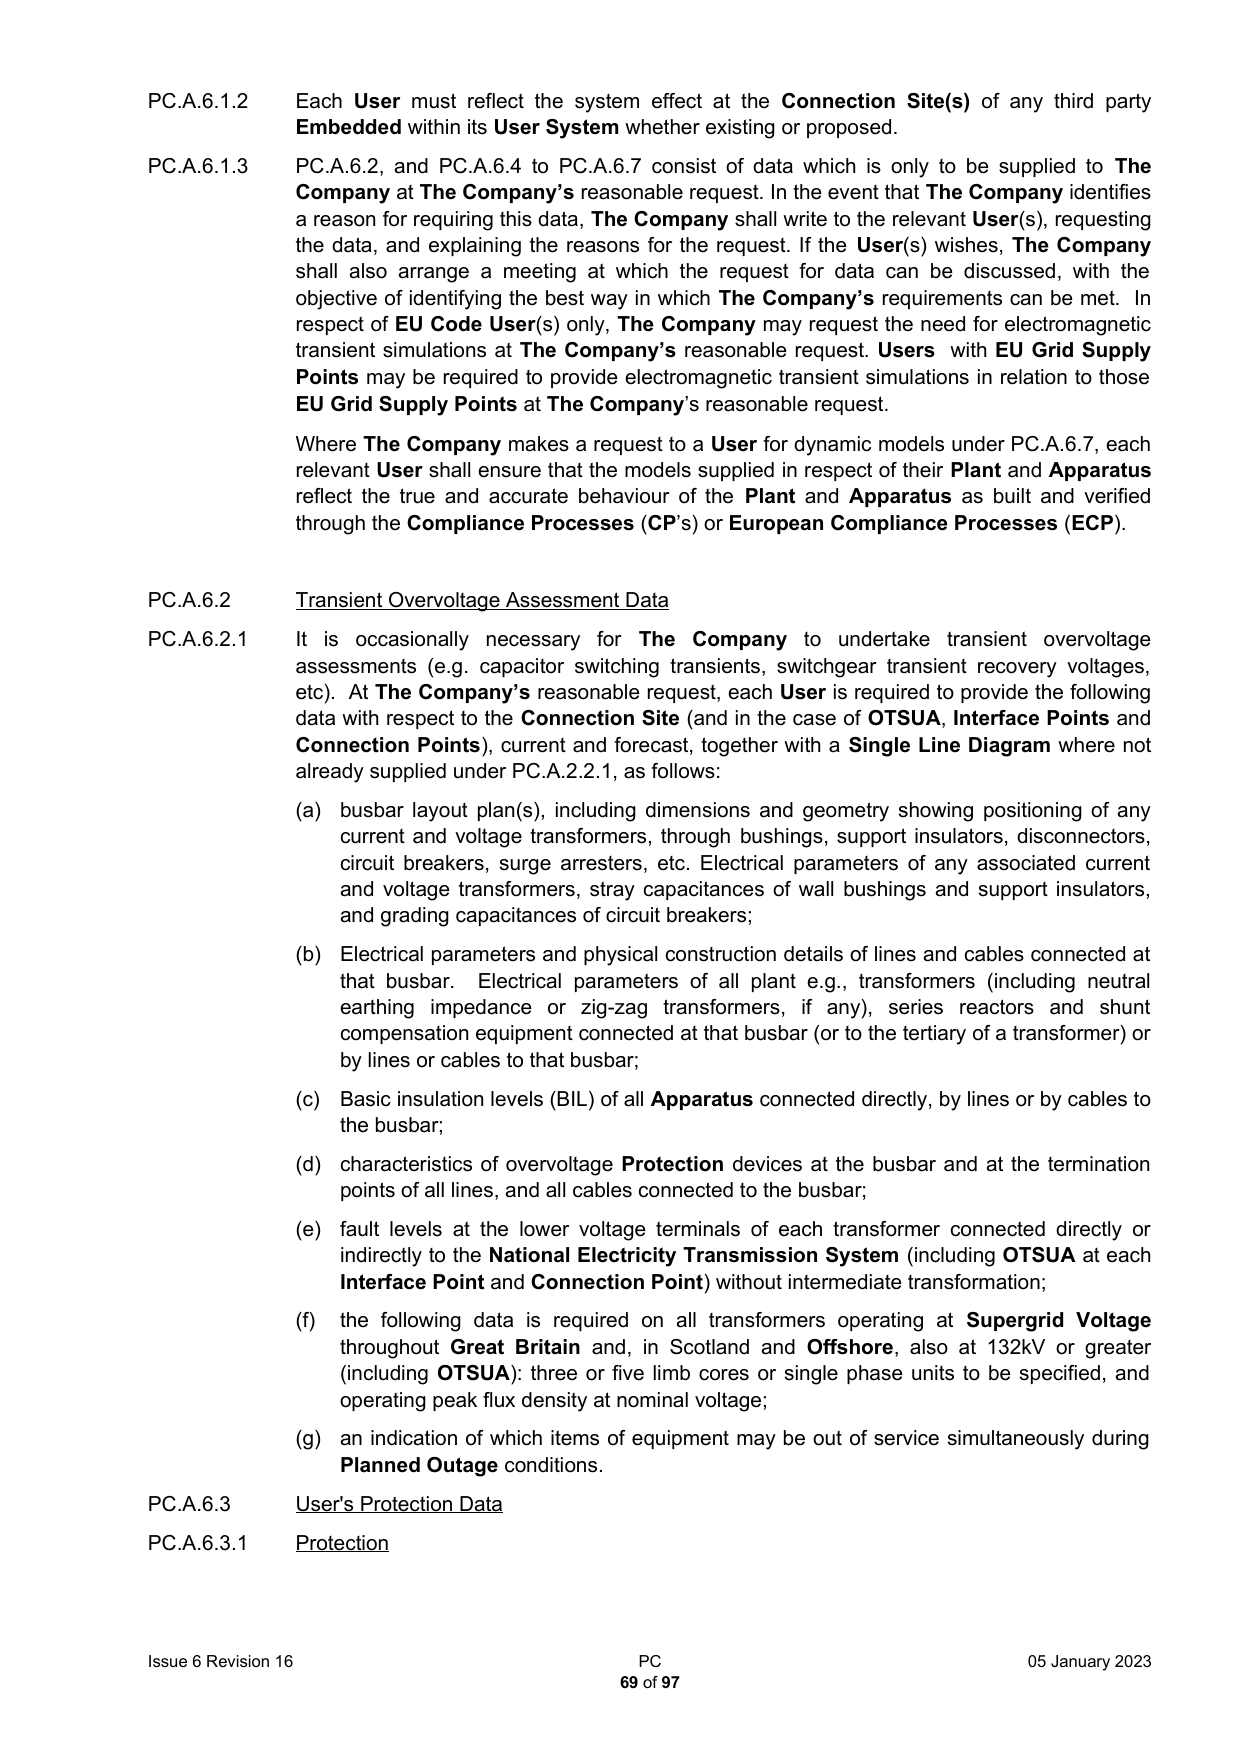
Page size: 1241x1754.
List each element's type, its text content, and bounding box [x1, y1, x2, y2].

text PC.A.6.2.1 It is occasionally necessary for The Company to undertake transient overvoltage assessments (e.g. capacitor switching transients, switchgear transient recovery voltages, etc). At The Company’s reasonable request, each User is required to provide the following data with respect to the Connection Site (and in the case of OTSUA, Interface Points and Connection Points), current and forecast, together with a Single Line Diagram where not already supplied under PC.A.2.2.1, as follows: [148, 627, 1152, 783]
text PC.A.6.3.1 Protection [148, 1530, 1152, 1554]
text (e) fault levels at the lower voltage terminals of each transformer connected directly or indirectly to the National Electricity Transmission System (including OTSUA at each Interface Point and Connection Point) without intermediate transformation; [295, 1217, 1152, 1293]
text (a) busbar layout plan(s), including dimensions and geometry showing positioning of any current and voltage transformers, through bushings, support insulators, disconnectors, circuit breakers, surge arresters, etc. Electrical parameters of any associated current and voltage transformers, stray capacitances of wall bushings and support insulators, and grading capacitances of circuit breakers; [295, 798, 1152, 927]
text PC.A.6.2 Transient Overvoltage Assessment Data [148, 588, 1152, 612]
text PC.A.6.1.2 Each User must reflect the system effect at the Connection Site(s) of any third party Embedded within its User System whether existing or proposed. [148, 89, 1152, 139]
text (f) the following data is required on all transformers operating at Supergrid Voltage throughout Great Britain and, in Scotland and Offshore, also at 132kV or greater (including OTSUA): three or five limb cores or single phase units to be specified, and operating peak flux density at nominal voltage; [295, 1308, 1152, 1411]
text PC.A.6.1.3 PC.A.6.2, and PC.A.6.4 to PC.A.6.7 consist of data which is only to be supplied to The Company at The Company’s reasonable request. In the event that The Company identifies a reason for requiring this data, The Company shall write to the relevant User(s), requesting the data, and explaining the reasons for the request. If the User(s) wishes, The Company shall also arrange a meeting at which the request for data can be discussed, with the objective of identifying the best way in which The Company’s requirements can be met. In respect of EU Code User(s) only, The Company may request the need for electromagnetic transient simulations at The Company’s reasonable request. Users with EU Grid Supply Points may be required to provide electromagnetic transient simulations in relation to those EU Grid Supply Points at The Company’s reasonable request. [148, 154, 1152, 417]
text (g) an indication of which items of equipment may be out of service simultaneously during Planned Outage conditions. [295, 1426, 1152, 1477]
text PC.A.6.3 User's Protection Data [148, 1491, 1152, 1515]
text (d) characteristics of overvoltage Protection devices at the busbar and at the termination points of all lines, and all cables connected to the busbar; [295, 1152, 1152, 1202]
text (c) Basic insulation levels (BIL) of all Apparatus connected directly, by lines or by cables to the busbar; [295, 1086, 1152, 1137]
text (b) Electrical parameters and physical construction details of lines and cables connected at that busbar. Electrical parameters of all plant e.g., transformers (including neutral earthing impedance or zig-zag transformers, if any), series reactors and shunt compensation equipment connected at that busbar (or to the tertiary of a transformer) or by lines or cables to that busbar; [295, 942, 1152, 1071]
text Where The Company makes a request to a User for dynamic models under PC.A.6.7, each relevant User shall ensure that the models supplied in respect of their Plant and Apparatus reflect the true and accurate behaviour of the Plant and Apparatus as built and verified through the Compliance Processes (CP’s) or European Compliance Processes (ECP). [295, 432, 1152, 534]
